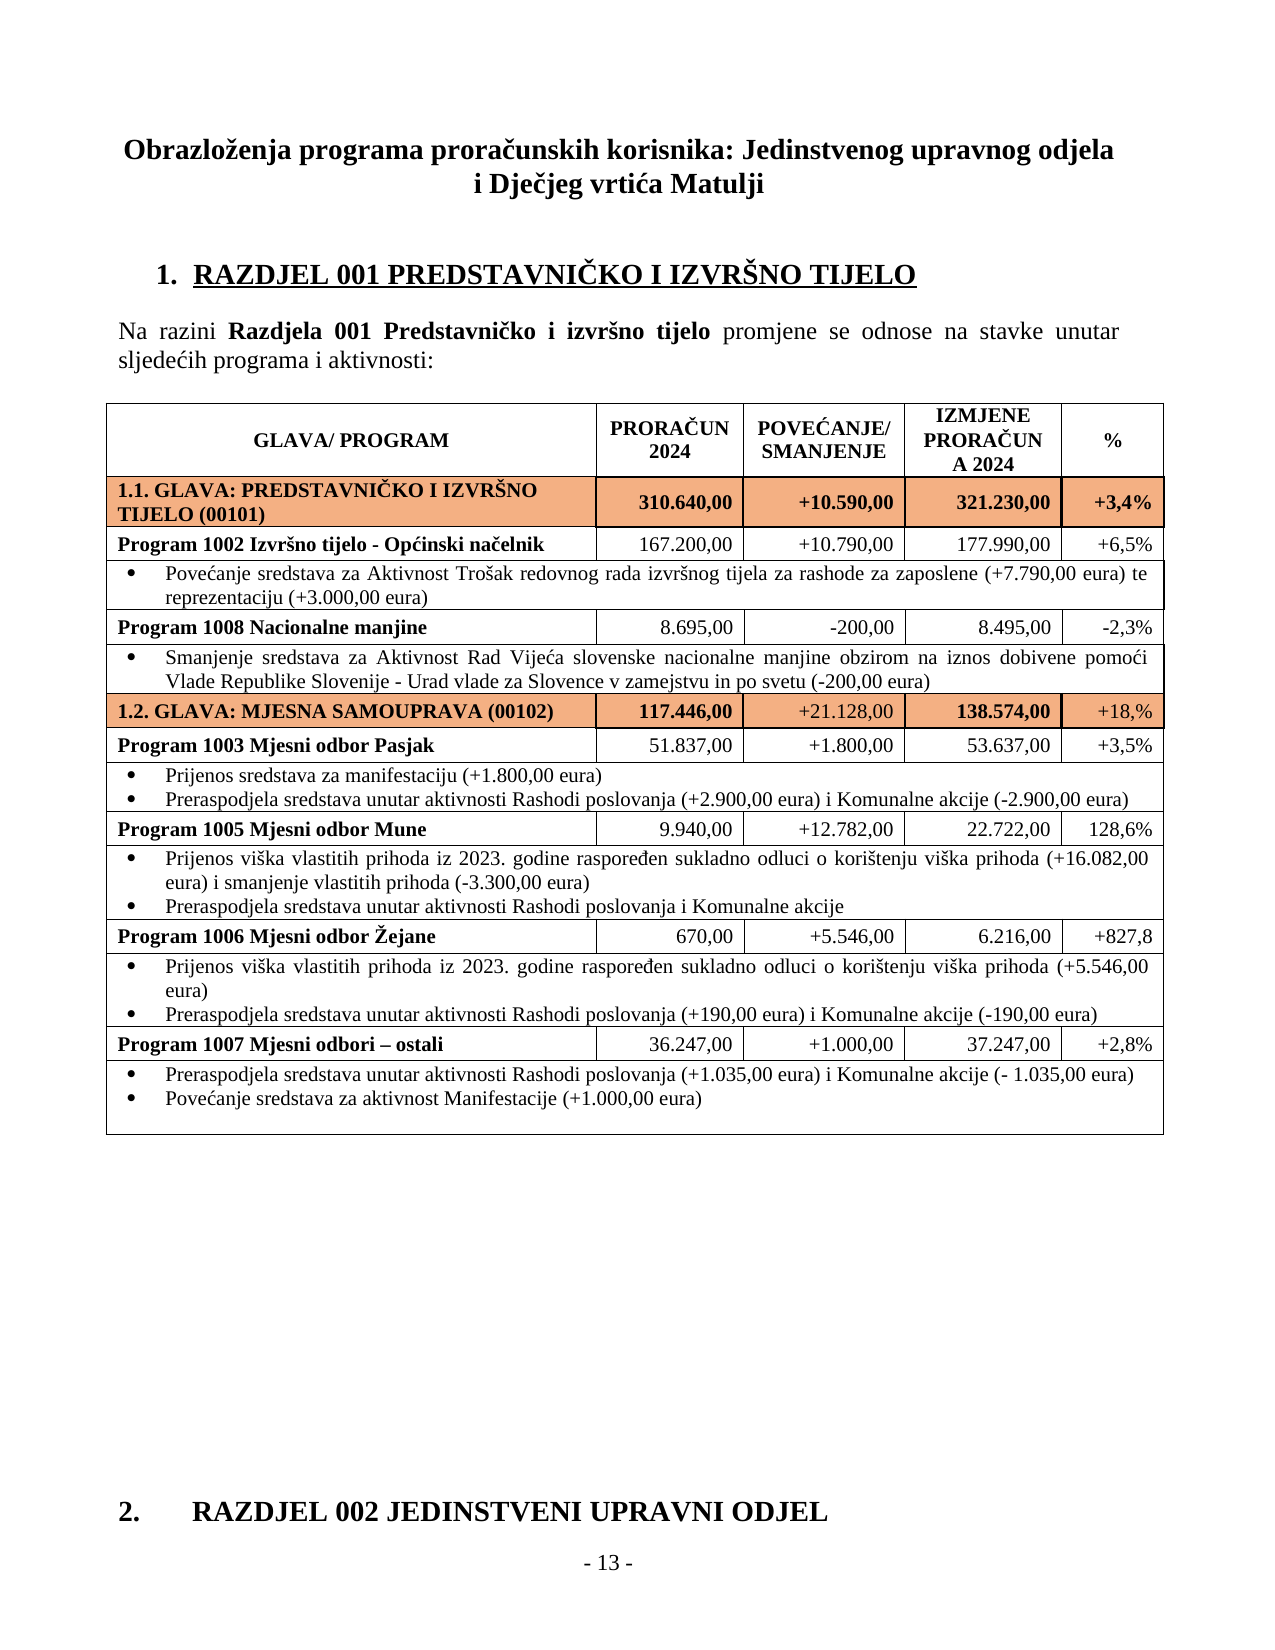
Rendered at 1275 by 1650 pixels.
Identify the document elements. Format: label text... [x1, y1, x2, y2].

table_header GLAVA/ PROGRAM [107, 404, 596, 476]
table_cell Prijenos sredstava za manifestaciju (+1.800,00 eura) Preraspodjela sredstava unutar aktivnosti Rashodi poslovanja (+2.900,00 eura) i Komunalne akcije (-2.900,00 eura) [107, 763, 1163, 811]
table_header POVEĆANJE/ SMANJENJE [744, 404, 904, 476]
table_header % [1062, 404, 1163, 476]
table_cell +6,5% [1062, 528, 1163, 560]
table_cell 8.695,00 [597, 610, 744, 644]
table_cell +18,% [1063, 694, 1163, 727]
table_cell +21.128,00 [744, 694, 904, 727]
table_cell Povećanje sredstava za Aktivnost Trošak redovnog rada izvršnog tijela za rashode za zaposlene (+7.790,00 eura) te reprezentaciju (+3.000,00 eura) [107, 561, 1163, 609]
table_cell Preraspodjela sredstava unutar aktivnosti Rashodi poslovanja (+1.035,00 eura) i Komunalne akcije (- 1.035,00 eura) Povećanje sredstava za aktivnost Manifestacije (+1.000,00 eura) [107, 1061, 1163, 1134]
table_cell +5.546,00 [745, 920, 905, 953]
table_cell 310.640,00 [597, 478, 742, 526]
table_cell Smanjenje sredstava za Aktivnost Rad Vijeća slovenske nacionalne manjine obzirom na iznos dobivene pomoći Vlade Republike Slovenije - Urad vlade za Slovence v zamejstvu in po svetu (-200,00 eura) [107, 645, 1163, 693]
table_cell +3,5% [1062, 729, 1163, 762]
table_header IZMJENE PRORAČUNA 2024 [905, 404, 1061, 476]
table_cell 1.2. GLAVA: MJESNA SAMOUPRAVA (00102) [107, 694, 595, 727]
table_cell +1.000,00 [744, 1027, 904, 1060]
table_cell 117.446,00 [597, 694, 742, 727]
table_cell 8.495,00 [906, 610, 1062, 644]
table_cell 167.200,00 [597, 528, 743, 560]
table_cell 128,6% [1062, 812, 1163, 845]
table_cell 51.837,00 [597, 729, 743, 762]
table_cell Program 1006 Mjesni odbor Žejane [107, 920, 596, 953]
table_cell 9.940,00 [597, 812, 743, 845]
table_cell +10.590,00 [744, 478, 904, 526]
text Na razini Razdjela 001 Predstavničko i izvršno tijelo promjene se odnose na stavke unutar sljedećih programa i aktivnosti: [118, 316, 1119, 374]
table_header PRORAČUN 2024 [597, 404, 743, 476]
table_cell +10.790,00 [744, 528, 904, 560]
table_cell 37.247,00 [905, 1027, 1061, 1060]
table_cell 1.1. GLAVA: PREDSTAVNIČKO I IZVRŠNO TIJELO (00101) [107, 477, 595, 526]
table_cell 321.230,00 [906, 478, 1060, 526]
table_cell Program 1003 Mjesni odbor Pasjak [107, 728, 596, 762]
table_cell 36.247,00 [597, 1027, 743, 1060]
table_cell 670,00 [597, 920, 744, 953]
table_cell +1.800,00 [744, 729, 904, 762]
text 2. RAZDJEL 002 JEDINSTVENI UPRAVNI ODJEL [118, 1494, 1119, 1528]
table_cell +3,4% [1063, 478, 1163, 526]
table_cell +827,8 [1063, 920, 1163, 953]
table_cell 138.574,00 [906, 694, 1060, 727]
table_cell 22.722,00 [905, 812, 1061, 845]
table_cell 6.216,00 [906, 920, 1062, 953]
table_cell -200,00 [745, 610, 905, 644]
table_cell Prijenos viška vlastitih prihoda iz 2023. godine raspoređen sukladno odluci o korištenju viška prihoda (+16.082,00 eura) i smanjenje vlastitih prihoda (-3.300,00 eura) Preraspodjela sredstava unutar aktivnosti Rashodi poslovanja i Komunalne akcije [107, 846, 1163, 918]
list RAZDJEL 001 PREDSTAVNIČKO I IZVRŠNO TIJELO [156, 257, 1119, 290]
table_cell +12.782,00 [744, 812, 904, 845]
table_cell 53.637,00 [905, 729, 1061, 762]
table_cell Program 1007 Mjesni odbori – ostali [107, 1027, 596, 1060]
table_cell +2,8% [1062, 1027, 1163, 1060]
text Obrazloženja programa proračunskih korisnika: Jedinstvenog upravnog odjela i Dječjeg vrtića Matulji [118, 132, 1119, 199]
table_cell 177.990,00 [905, 528, 1061, 560]
table_cell Program 1002 Izvršno tijelo - Općinski načelnik [107, 527, 596, 560]
table_cell Prijenos viška vlastitih prihoda iz 2023. godine raspoređen sukladno odluci o korištenju viška prihoda (+5.546,00 eura) Preraspodjela sredstava unutar aktivnosti Rashodi poslovanja (+190,00 eura) i Komunalne akcije (-190,00 eura) [107, 954, 1163, 1026]
table_cell -2,3% [1063, 610, 1163, 644]
table_cell Program 1008 Nacionalne manjine [107, 610, 596, 644]
table_cell Program 1005 Mjesni odbor Mune [107, 812, 596, 845]
